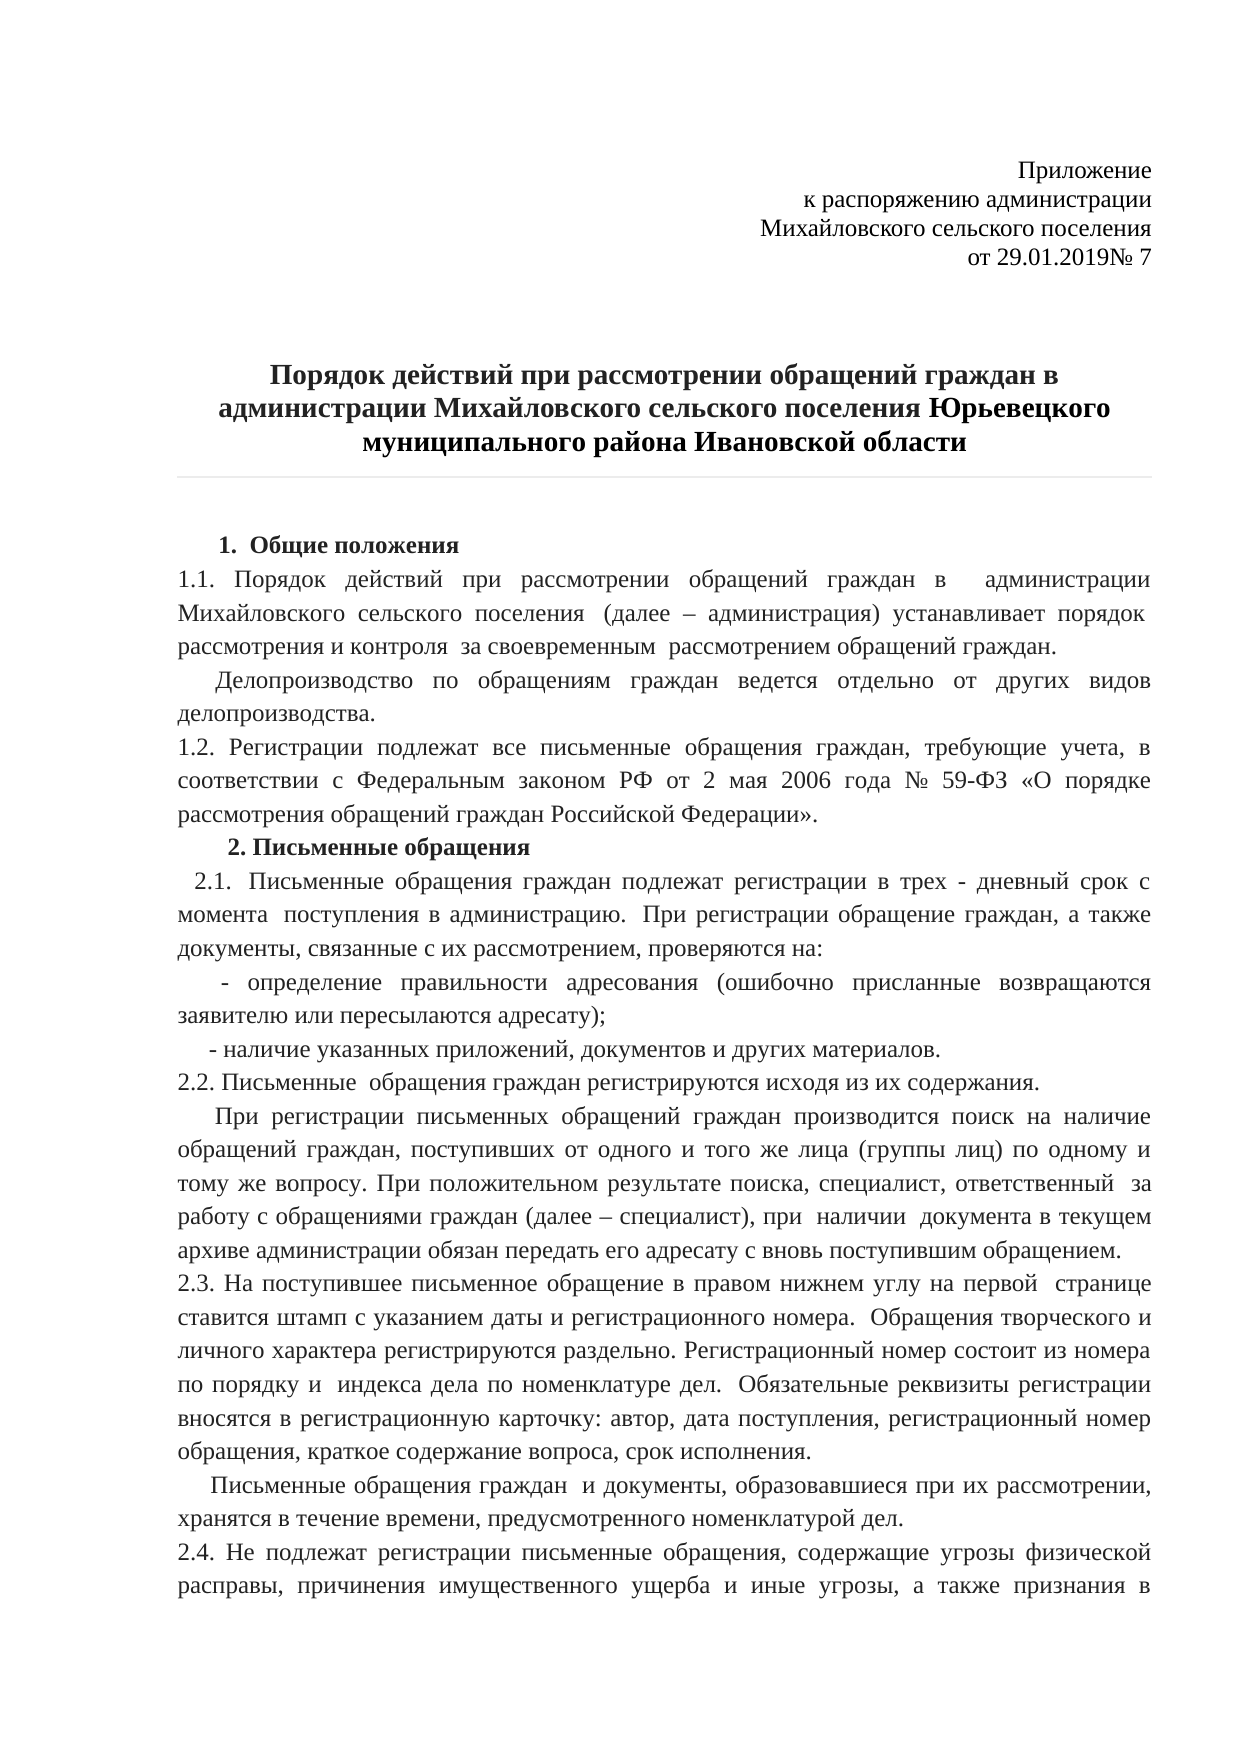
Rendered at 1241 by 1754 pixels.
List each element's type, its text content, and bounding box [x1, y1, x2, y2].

text - определение правильности адресования (ошибочно присланные возвращаются заявителю или пересылаются адресату); [177, 962, 1152, 1029]
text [177, 1532, 1152, 1599]
text 2.1. Письменные обращения граждан подлежат регистрации в трех - дневный срок с момента поступления в администрацию. При регистрации обращение граждан, а также документы, связанные с их рассмотрением, проверяются на: [177, 861, 1152, 962]
text 1.1. Порядок действий при рассмотрении обращений граждан в администрации Михайловского сельского поселения (далее – администрация) устанавливает порядок рассмотрения и контроля за своевременным рассмотрением обращений граждан. [177, 559, 1152, 660]
text - наличие указанных приложений, документов и других материалов. [177, 1029, 1152, 1062]
text Делопроизводство по обращениям граждан ведется отдельно от других видов делопроизводства. [177, 660, 1152, 727]
text к распоряжению администрации [177, 184, 1152, 213]
text 1.2. Регистрации подлежат все письменные обращения граждан, требующие учета, в соответствии с Федеральным законом РФ от 2 мая 2006 года № 59-ФЗ «О порядке рассмотрения обращений граждан Российской Федерации». [177, 727, 1152, 828]
text от 29.01.2019№ 7 [177, 242, 1152, 271]
text 1. Общие положения [118, 526, 1152, 559]
text Приложение [177, 156, 1152, 184]
text 2.3. На поступившее письменное обращение в правом нижнем углу на первой странице ставится штамп с указанием даты и регистрационного номера. Обращения творческого и личного характера регистрируются раздельно. Регистрационный номер состоит из номера по порядку и индекса дела по номенклатуре дел. Обязательные реквизиты регистрации вносятся в регистрационную карточку: автор, дата поступления, регистрационный номер обращения, краткое содержание вопроса, срок исполнения. [177, 1264, 1152, 1465]
text При регистрации письменных обращений граждан производится поиск на наличие обращений граждан, поступивших от одного и того же лица (группы лиц) по одному и тому же вопросу. При положительном результате поиска, специалист, ответственный за работу с обращениями граждан (далее – специалист), при наличии документа в текущем архиве администрации обязан передать его адресату с вновь поступившим обращением. [177, 1096, 1152, 1264]
text Письменные обращения граждан и документы, образовавшиеся при их рассмотрении, хранятся в течение времени, предусмотренного номенклатурой дел. [177, 1465, 1152, 1532]
text 2. Письменные обращения [177, 828, 1152, 861]
text Порядок действий при рассмотрении обращений граждан в администрации Михайловского сельского поселения Юрьевецкого муниципального района Ивановской области [177, 357, 1152, 476]
text 2.2. Письменные обращения граждан регистрируются исходя из их содержания. [177, 1062, 1152, 1096]
text Михайловского сельского поселения [177, 213, 1152, 242]
